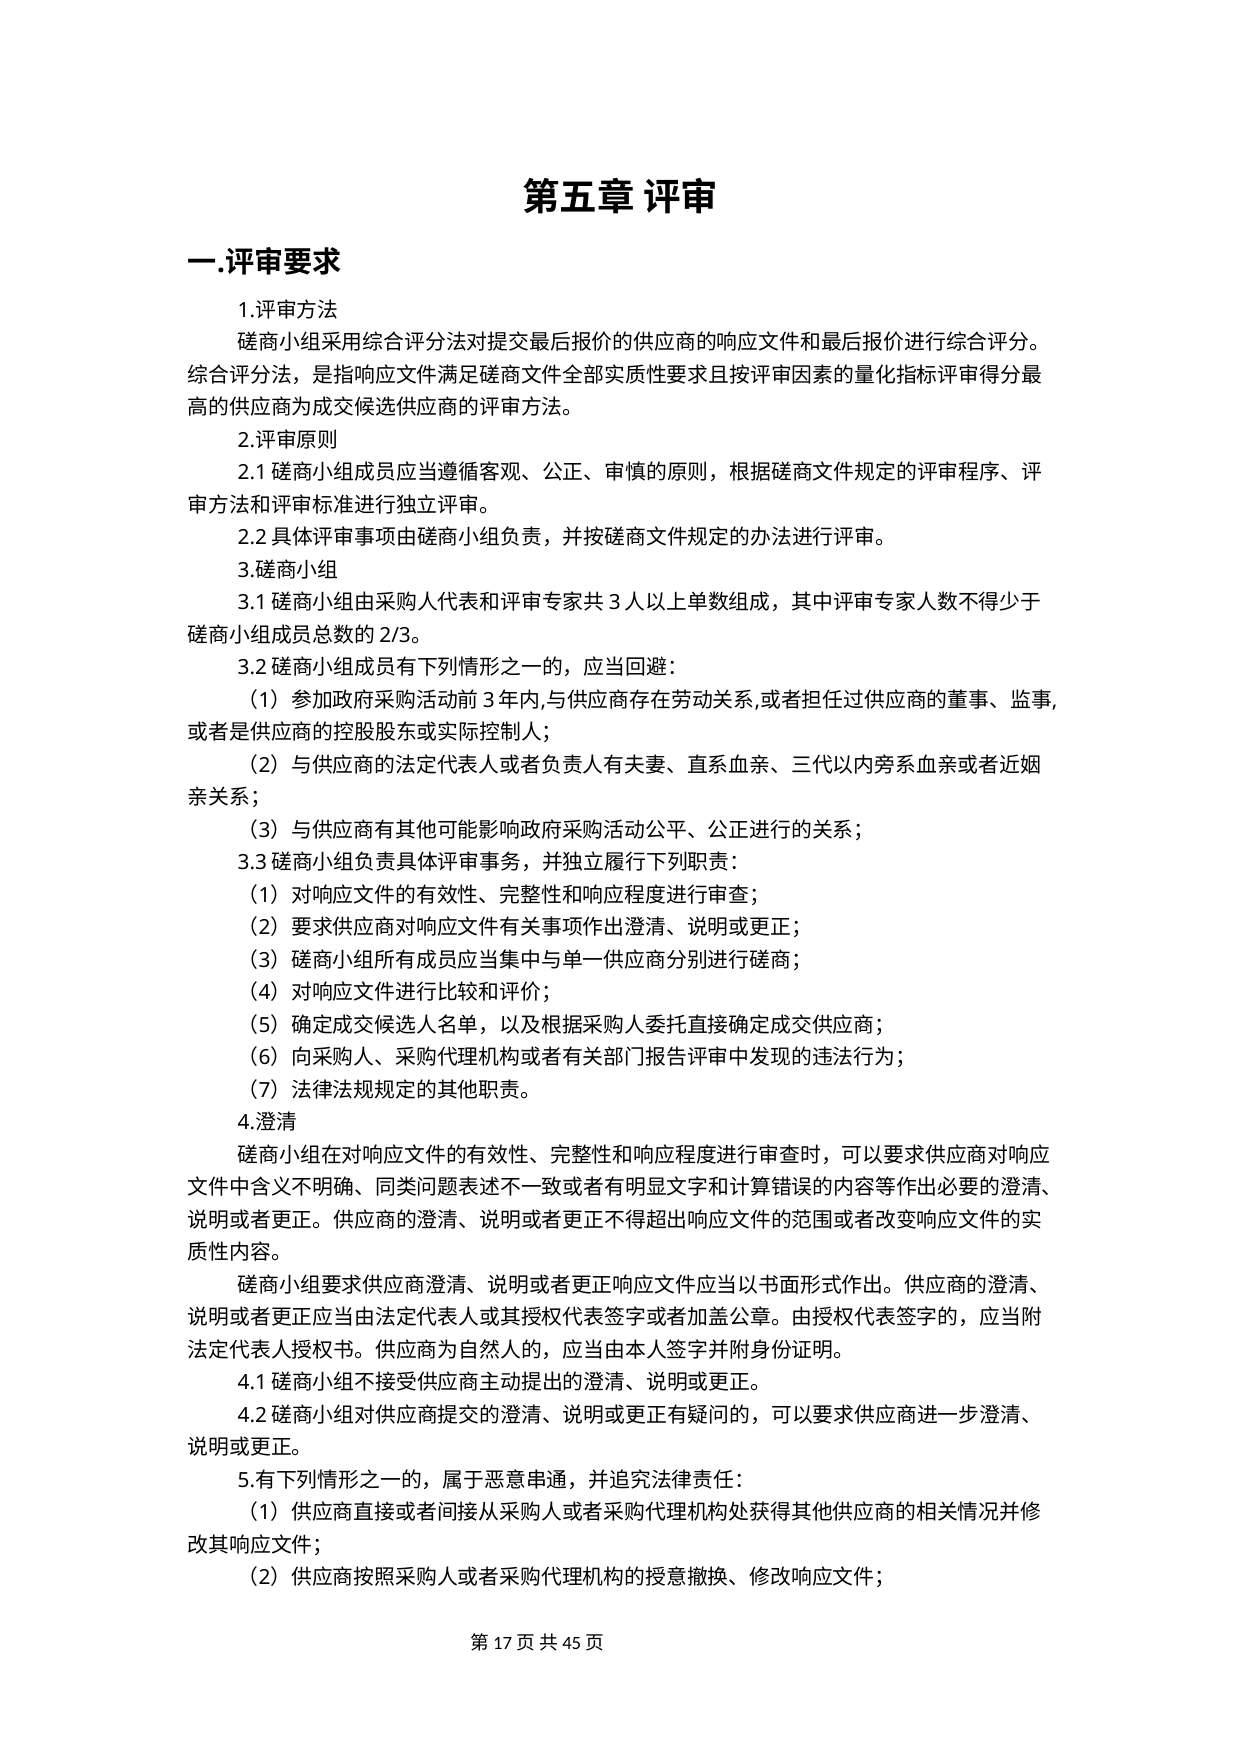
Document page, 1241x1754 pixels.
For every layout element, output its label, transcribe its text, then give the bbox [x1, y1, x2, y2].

text 2.2具体评审事项由磋商小组负责，并按磋商文件规定的办法进行评审。 [187, 519, 1053, 552]
text 4.澄清 [187, 1104, 1053, 1137]
text 3.2磋商小组成员有下列情形之一的，应当回避： [187, 649, 1053, 682]
text 4.2磋商小组对供应商提交的澄清、说明或更正有疑问的，可以要求供应商进一步澄清、说明或更正。 [187, 1397, 1053, 1462]
text （3）与供应商有其他可能影响政府采购活动公平、公正进行的关系； [187, 812, 1053, 844]
text 3.1磋商小组由采购人代表和评审专家共3人以上单数组成，其中评审专家人数不得少于磋商小组成员总数的2/3。 [187, 584, 1053, 649]
text （1）对响应文件的有效性、完整性和响应程度进行审查； [187, 877, 1053, 909]
text 4.1磋商小组不接受供应商主动提出的澄清、说明或更正。 [187, 1364, 1053, 1397]
text 磋商小组要求供应商澄清、说明或者更正响应文件应当以书面形式作出。供应商的澄清、说明或者更正应当由法定代表人或其授权代表签字或者加盖公章。由授权代表签字的，应当附法定代表人授权书。供应商为自然人的，应当由本人签字并附身份证明。 [187, 1267, 1053, 1364]
text 第五章 评审 [187, 162, 1053, 227]
text （4）对响应文件进行比较和评价； [187, 974, 1053, 1007]
text （3）磋商小组所有成员应当集中与单一供应商分别进行磋商； [187, 942, 1053, 974]
text 一.评审要求 [187, 227, 1053, 292]
text 磋商小组采用综合评分法对提交最后报价的供应商的响应文件和最后报价进行综合评分。综合评分法，是指响应文件满足磋商文件全部实质性要求且按评审因素的量化指标评审得分最高的供应商为成交候选供应商的评审方法。 [187, 324, 1053, 422]
text （1）供应商直接或者间接从采购人或者采购代理机构处获得其他供应商的相关情况并修改其响应文件； [187, 1494, 1053, 1559]
text 2.1磋商小组成员应当遵循客观、公正、审慎的原则，根据磋商文件规定的评审程序、评审方法和评审标准进行独立评审。 [187, 454, 1053, 519]
text 2.评审原则 [187, 422, 1053, 454]
text （2）与供应商的法定代表人或者负责人有夫妻、直系血亲、三代以内旁系血亲或者近姻亲关系； [187, 747, 1053, 812]
text （2）供应商按照采购人或者采购代理机构的授意撤换、修改响应文件； [187, 1559, 1053, 1592]
text 1.评审方法 [187, 292, 1053, 324]
text （7）法律法规规定的其他职责。 [187, 1072, 1053, 1104]
text 3.磋商小组 [187, 552, 1053, 584]
text （6）向采购人、采购代理机构或者有关部门报告评审中发现的违法行为； [187, 1039, 1053, 1072]
text （2）要求供应商对响应文件有关事项作出澄清、说明或更正； [187, 909, 1053, 942]
text （1）参加政府采购活动前3年内,与供应商存在劳动关系,或者担任过供应商的董事、监事,或者是供应商的控股股东或实际控制人； [187, 682, 1053, 747]
text 磋商小组在对响应文件的有效性、完整性和响应程度进行审查时，可以要求供应商对响应文件中含义不明确、同类问题表述不一致或者有明显文字和计算错误的内容等作出必要的澄清、说明或者更正。供应商的澄清、说明或者更正不得超出响应文件的范围或者改变响应文件的实质性内容。 [187, 1137, 1053, 1267]
text 3.3磋商小组负责具体评审事务，并独立履行下列职责： [187, 844, 1053, 877]
text （5）确定成交候选人名单，以及根据采购人委托直接确定成交供应商； [187, 1007, 1053, 1039]
text 5.有下列情形之一的，属于恶意串通，并追究法律责任： [187, 1462, 1053, 1494]
